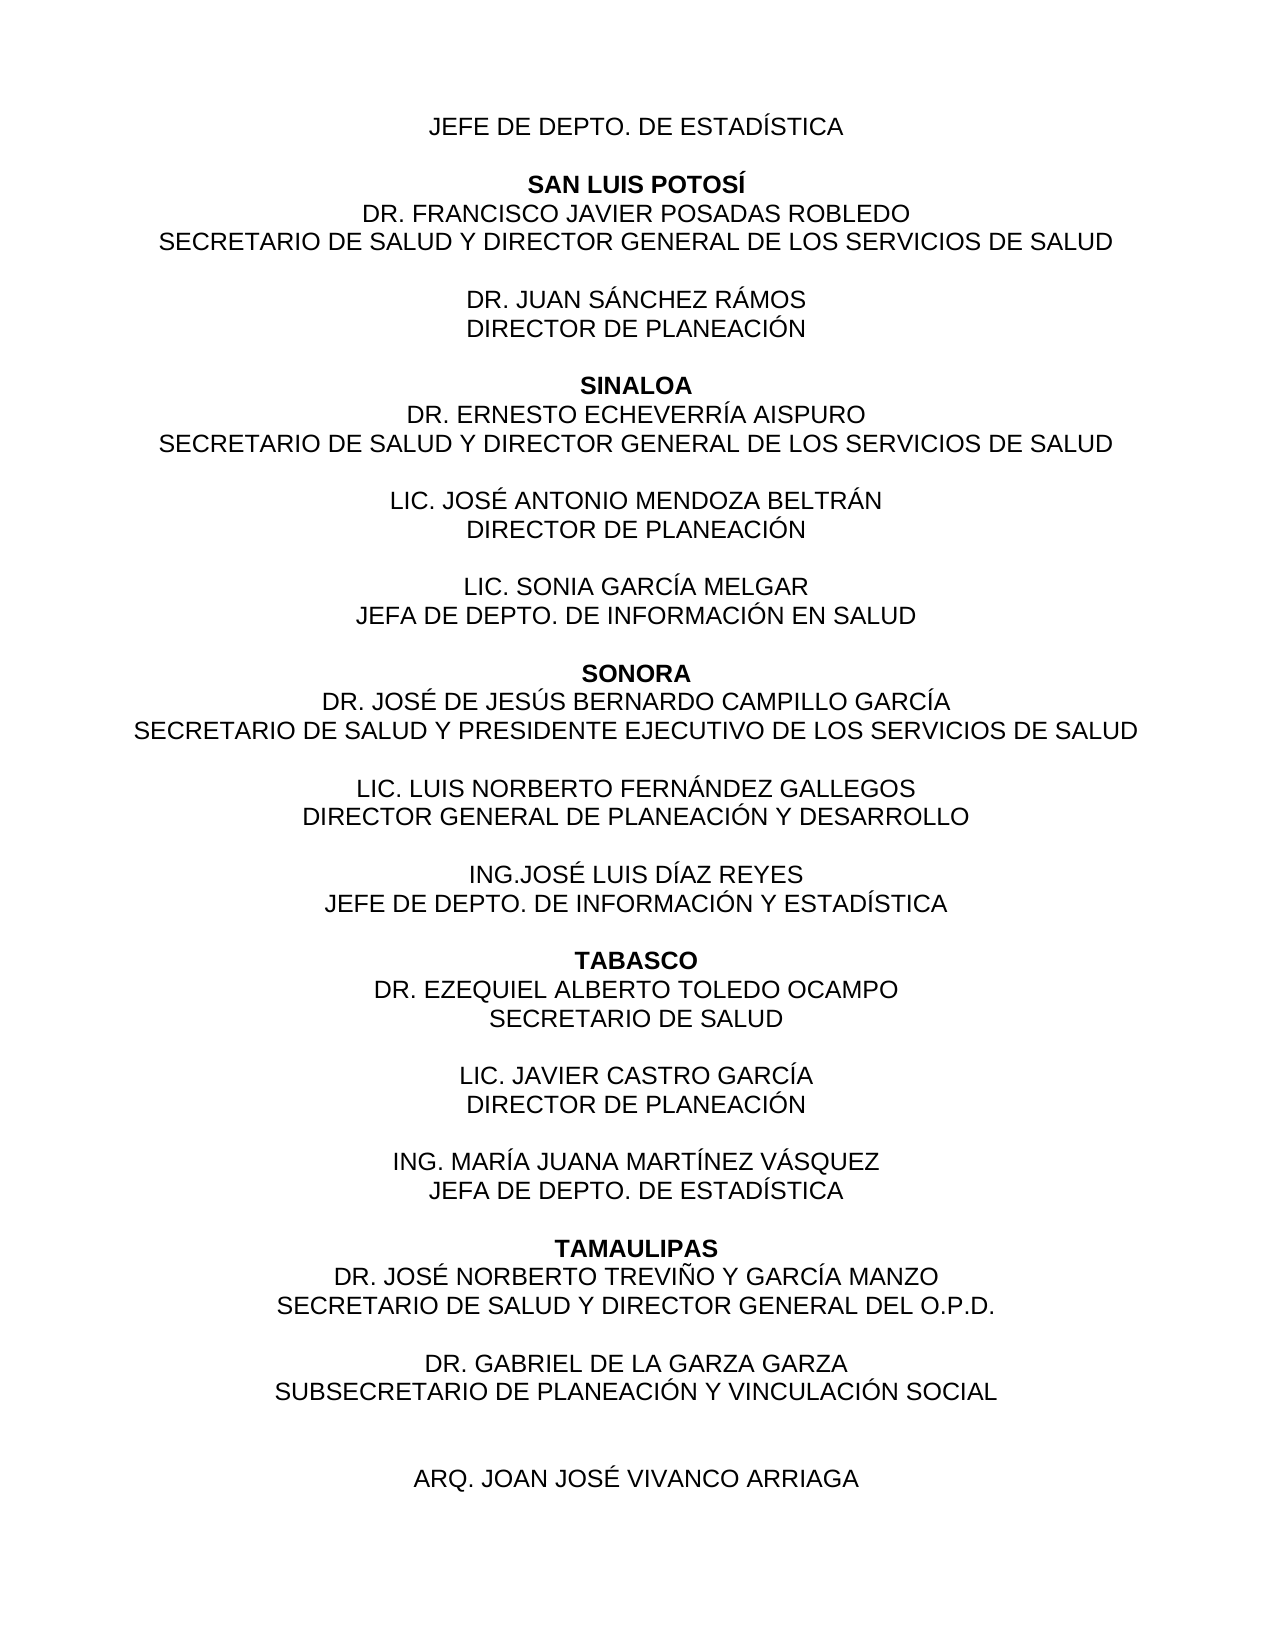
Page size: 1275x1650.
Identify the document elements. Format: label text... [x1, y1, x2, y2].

text SAN LUIS POTOSÍ [112, 170, 1160, 199]
text DIRECTOR GENERAL DE PLANEACIÓN Y DESARROLLO [112, 802, 1160, 831]
text JEFE DE DEPTO. DE INFORMACIÓN Y ESTADÍSTICA [112, 889, 1160, 917]
text DR. FRANCISCO JAVIER POSADAS ROBLEDO [112, 199, 1160, 227]
text SECRETARIO DE SALUD [112, 1004, 1160, 1032]
text TAMAULIPAS [112, 1234, 1160, 1262]
text ARQ. JOAN JOSÉ VIVANCO ARRIAGA [112, 1464, 1160, 1492]
text SECRETARIO DE SALUD Y DIRECTOR GENERAL DE LOS SERVICIOS DE SALUD [112, 429, 1160, 457]
text JEFE DE DEPTO. DE ESTADÍSTICA [112, 112, 1160, 141]
text LIC. SONIA GARCÍA MELGAR [112, 572, 1160, 601]
text JEFA DE DEPTO. DE INFORMACIÓN EN SALUD [112, 601, 1160, 630]
text DR. JOSÉ DE JESÚS BERNARDO CAMPILLO GARCÍA [112, 687, 1160, 716]
text JEFA DE DEPTO. DE ESTADÍSTICA [112, 1176, 1160, 1205]
text SUBSECRETARIO DE PLANEACIÓN Y VINCULACIÓN SOCIAL [112, 1377, 1160, 1406]
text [112, 227, 1160, 256]
text SINALOA [112, 371, 1160, 400]
text SECRETARIO DE SALUD Y PRESIDENTE EJECUTIVO DE LOS SERVICIOS DE SALUD [112, 716, 1160, 745]
text LIC. JOSÉ ANTONIO MENDOZA BELTRÁN [112, 486, 1160, 515]
text DR. ERNESTO ECHEVERRÍA AISPURO [112, 400, 1160, 429]
text SONORA [112, 659, 1160, 687]
text DR. GABRIEL DE LA GARZA GARZA [112, 1349, 1160, 1377]
text ING.JOSÉ LUIS DÍAZ REYES [112, 860, 1160, 889]
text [112, 1291, 1160, 1320]
text DR. JOSÉ NORBERTO TREVIÑO Y GARCÍA MANZO [112, 1262, 1160, 1291]
text ING. MARÍA JUANA MARTÍNEZ VÁSQUEZ [112, 1147, 1160, 1176]
text DR. EZEQUIEL ALBERTO TOLEDO OCAMPO [112, 975, 1160, 1004]
text DIRECTOR DE PLANEACIÓN [112, 515, 1160, 544]
text DIRECTOR DE PLANEACIÓN [112, 314, 1160, 342]
text DR. JUAN SÁNCHEZ RÁMOS [112, 285, 1160, 314]
text LIC. JAVIER CASTRO GARCÍA [112, 1061, 1160, 1090]
text DIRECTOR DE PLANEACIÓN [112, 1090, 1160, 1119]
text TABASCO [112, 946, 1160, 975]
text LIC. LUIS NORBERTO FERNÁNDEZ GALLEGOS [112, 774, 1160, 802]
